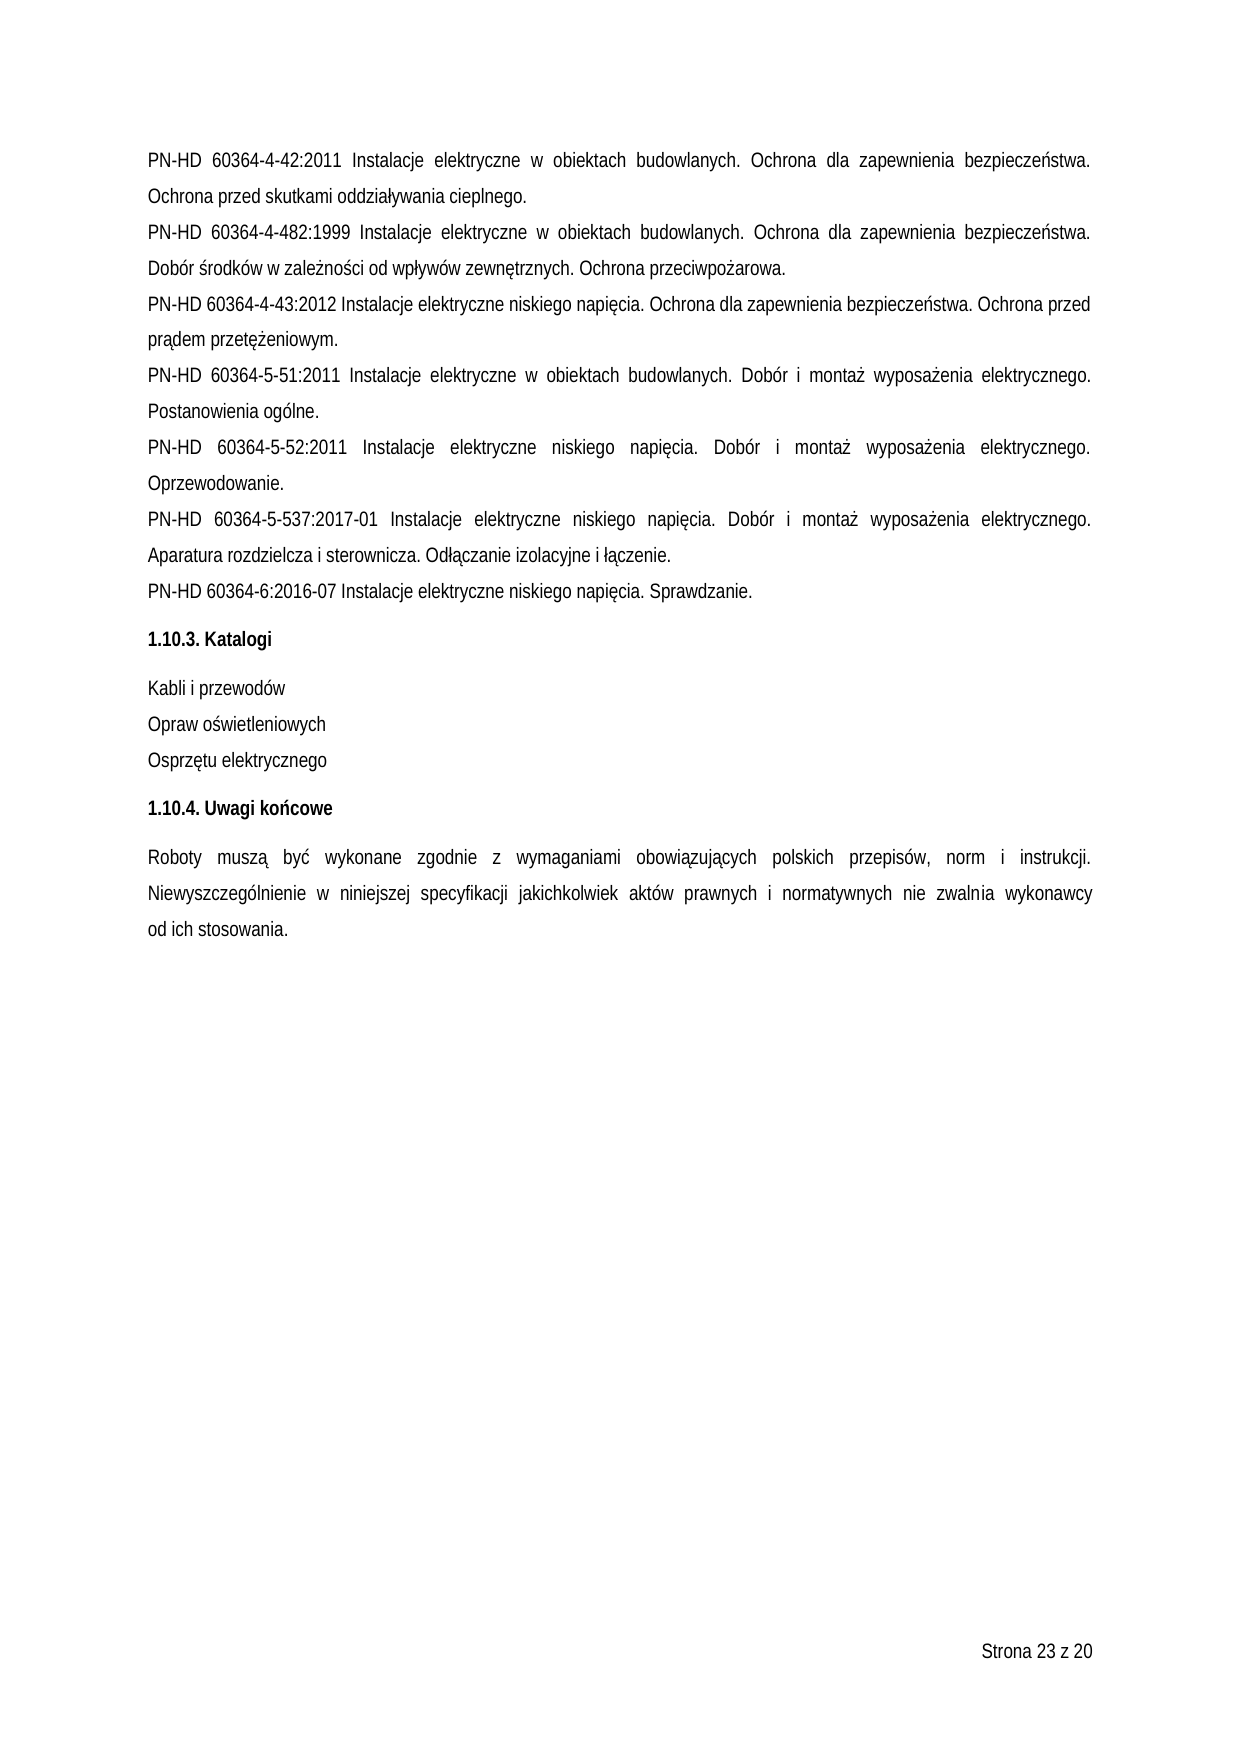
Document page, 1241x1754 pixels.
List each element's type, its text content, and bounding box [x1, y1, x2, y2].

text Opraw oświetleniowych [148, 712, 1092, 736]
text 1.10.3. Katalogi [148, 627, 1092, 651]
text PN-HD 60364-5-537:2017-01 Instalacje elektryczne niskiego napięcia. Dobór i montaż wyposażenia elektrycznego. Aparatura rozdzielcza i sterownicza. Odłączanie izolacyjne i łączenie. [148, 507, 1092, 567]
text PN-HD 60364-4-42:2011 Instalacje elektryczne w obiektach budowlanych. Ochrona dla zapewnienia bezpieczeństwa. Ochrona przed skutkami oddziaływania cieplnego. [148, 148, 1092, 208]
text 1.10.4. Uwagi końcowe [148, 796, 1092, 820]
text PN-HD 60364-5-51:2011 Instalacje elektryczne w obiektach budowlanych. Dobór i montaż wyposażenia elektrycznego. Postanowienia ogólne. [148, 363, 1092, 423]
text PN-HD 60364-5-52:2011 Instalacje elektryczne niskiego napięcia. Dobór i montaż wyposażenia elektrycznego. Oprzewodowanie. [148, 435, 1092, 495]
text PN-HD 60364-4-482:1999 Instalacje elektryczne w obiektach budowlanych. Ochrona dla zapewnienia bezpieczeństwa. Dobór środków w zależności od wpływów zewnętrznych. Ochrona przeciwpożarowa. [148, 219, 1092, 279]
text PN-HD 60364-6:2016-07 Instalacje elektryczne niskiego napięcia. Sprawdzanie. [148, 579, 1092, 603]
text PN-HD 60364-4-43:2012 Instalacje elektryczne niskiego napięcia. Ochrona dla zapewnienia bezpieczeństwa. Ochrona przed prądem przetężeniowym. [148, 291, 1092, 351]
text Osprzętu elektrycznego [148, 748, 1092, 772]
text Kabli i przewodów [148, 676, 1092, 700]
text Roboty muszą być wykonane zgodnie z wymaganiami obowiązujących polskich przepisów, norm i instrukcji. Niewyszczególnienie w niniejszej specyfikacji jakichkolwiek aktów prawnych i normatywnych nie zwalnia wykonawcy od ich stosowania. [148, 844, 1092, 940]
